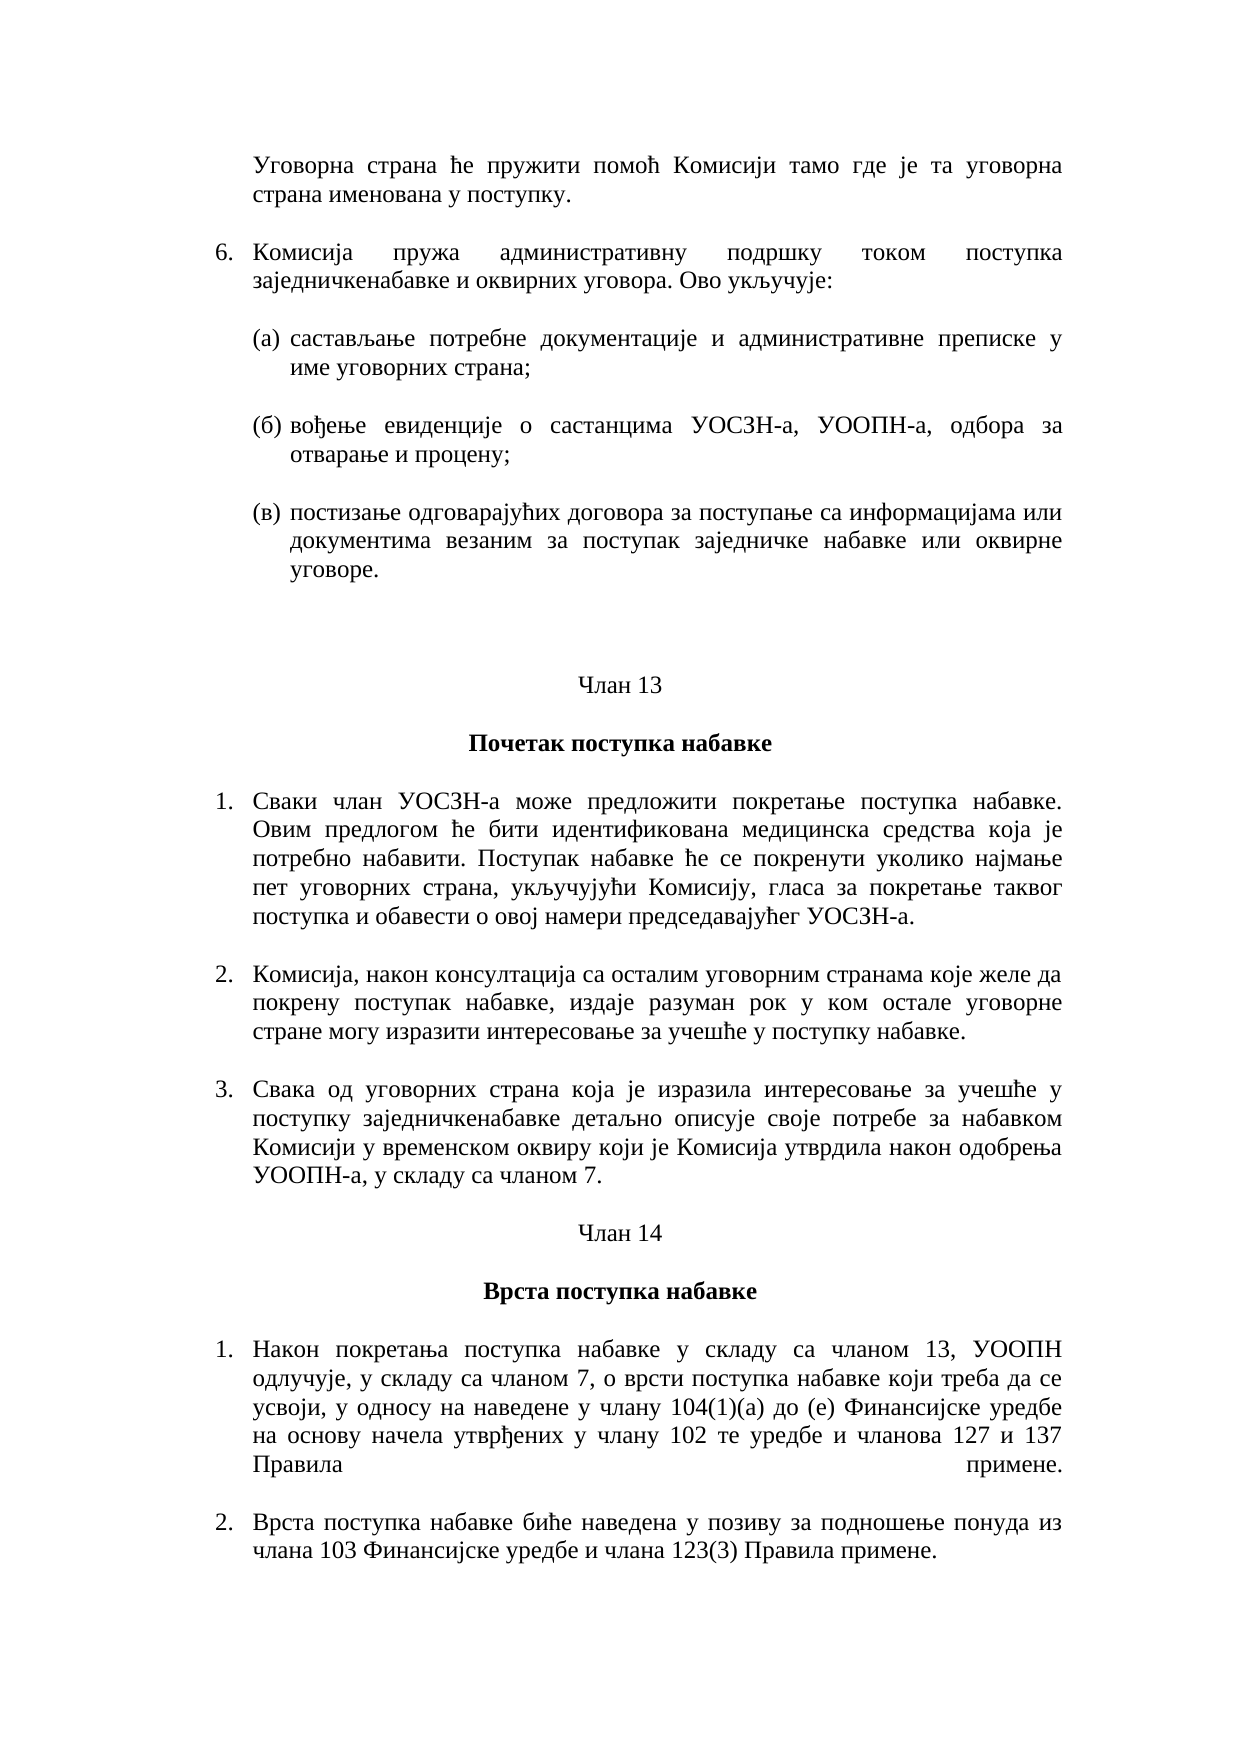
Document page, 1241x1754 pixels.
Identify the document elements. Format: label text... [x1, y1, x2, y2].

list Након покретања поступка набавке у складу са чланом 13, УООПН одлучује, у складу са чланом 7, о врсти поступка набавке који треба да се усвоји, у односу на наведене у члану 104(1)(а) до (е) Финансијске уредбе на основу начела утврђених у члану 102 те уредбе и чланова 127 и 137 Правила примене. [215, 1334, 1063, 1507]
text (а) састављање потребне документације и административне преписке у име уговорних страна; [252, 323, 1063, 381]
text Члан 14 [177, 1218, 1063, 1247]
text Уговорна страна ће пружити помоћ Комисији тамо где је та уговорна страна именована у поступку. [252, 150, 1063, 207]
list Врста поступка набавке биће наведена у позиву за подношење понуда из члана 103 Финансијске уредбе и члана 123(3) Правила примене. [215, 1536, 1063, 1593]
list Сваки члан УОСЗН-а може предложити покретање поступка набавке. Овим предлогом ће бити идентификована медицинска средства која је потребно набавити. Поступак набавке ће се покренути уколико најмање пет уговорних страна, укључујући Комисију, гласа за покретање таквог поступка и обавести о овој намери председавајућег УОСЗН-а. [215, 786, 1063, 929]
text (б) вођење евиденције о састанцима УОСЗН-а, УООПН-а, одбора за отварање и процену; [252, 410, 1063, 467]
list Комисија пружа административну подршку током поступка заједничкенабавке и оквирних уговора. Ово укључује: [215, 237, 1063, 294]
text Члан 13 [177, 670, 1063, 699]
text Врста поступка набавке [177, 1276, 1063, 1305]
list Комисија, након консултација са осталим уговорним странама које желе да покрену поступак набавке, издаје разуман рок у ком остале уговорне стране могу изразити интересовање за учешће у поступку набавке. [215, 959, 1063, 1045]
text (в) постизање одговарајућих договора за поступање са информацијама или документима везаним за поступак заједничке набавке или оквирне уговоре. [252, 497, 1063, 583]
list Свака од уговорних страна која је изразила интересовање за учешће у поступку заједничкенабавке детаљно описује своје потребе за набавком Комисији у временском оквиру који је Комисија утврдила након одобрења УООПН-а, у складу са чланом 7. [215, 1074, 1063, 1189]
text Почетак поступка набавке [177, 728, 1063, 757]
